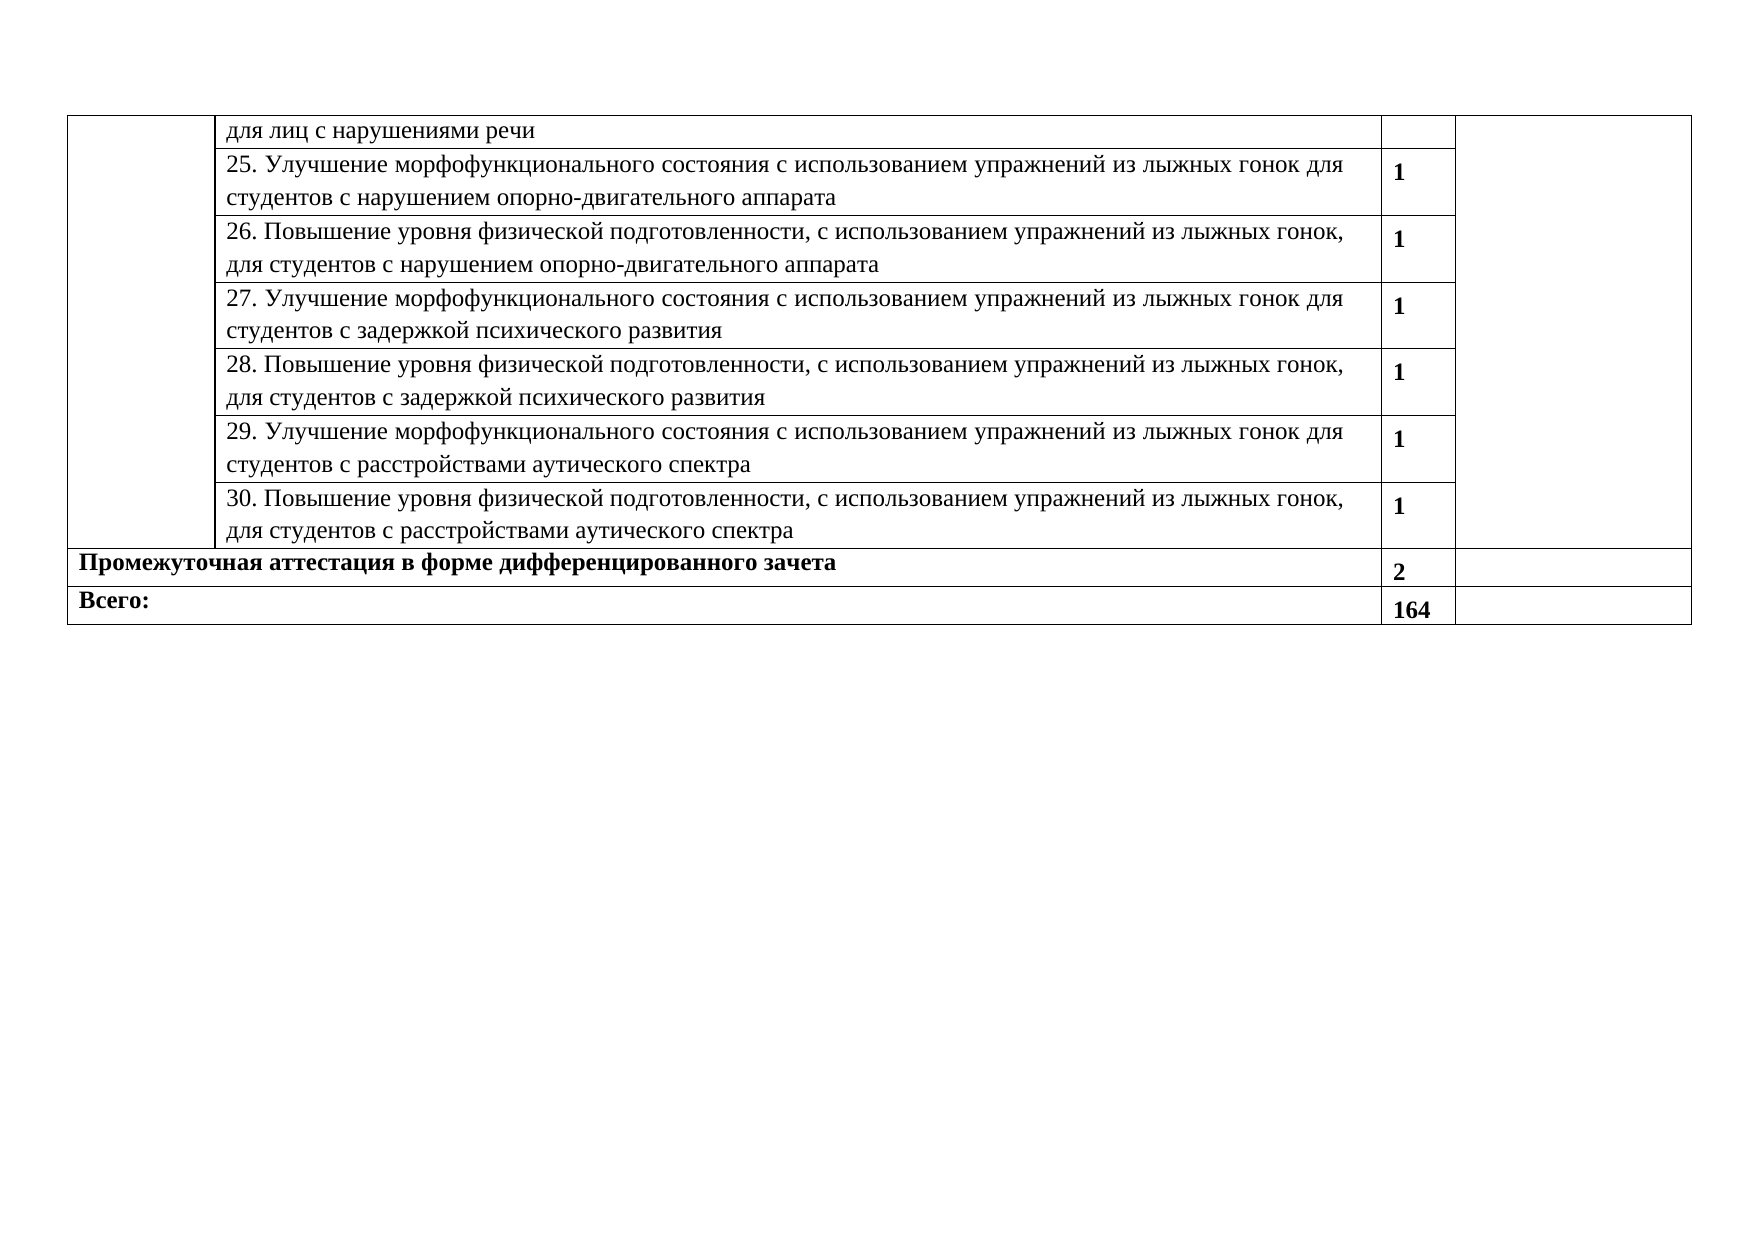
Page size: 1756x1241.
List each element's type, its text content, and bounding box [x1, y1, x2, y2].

table_cell 1 [1382, 116, 1455, 148]
table_cell [1456, 587, 1691, 624]
table_cell 164 [1382, 587, 1455, 624]
table_cell 26. Повышение уровня физической подготовленности, с использованием упражнений из лыжных гонок, для студентов с нарушением опорно-двигательного аппарата [216, 216, 1381, 282]
table_cell 27. Улучшение морфофункционального состояния с использованием упражнений из лыжных гонок для студентов с задержкой психического развития [216, 283, 1381, 348]
table_cell 30. Повышение уровня физической подготовленности, с использованием упражнений из лыжных гонок, для студентов с расстройствами аутического спектра [216, 483, 1381, 548]
table_cell 29. Улучшение морфофункционального состояния с использованием упражнений из лыжных гонок для студентов с расстройствами аутического спектра [216, 416, 1381, 482]
table_cell Промежуточная аттестация в форме дифференцированного зачета [68, 549, 1381, 586]
table_cell Всего: [68, 587, 1381, 624]
table_cell 28. Повышение уровня физической подготовленности, с использованием упражнений из лыжных гонок, для студентов с задержкой психического развития [216, 349, 1381, 415]
table_cell 1 [1382, 349, 1455, 415]
table_cell 25. Улучшение морфофункционального состояния с использованием упражнений из лыжных гонок для студентов с нарушением опорно-двигательного аппарата [216, 149, 1381, 215]
table_cell 1 [1382, 216, 1455, 282]
table_cell 2 [1382, 549, 1455, 586]
table_cell 1 [1382, 416, 1455, 482]
table_cell 1 [1382, 283, 1455, 348]
table_cell 1 [1382, 483, 1455, 548]
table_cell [216, 116, 1381, 148]
table_cell 1 [1382, 149, 1455, 215]
table_cell [1456, 549, 1691, 586]
